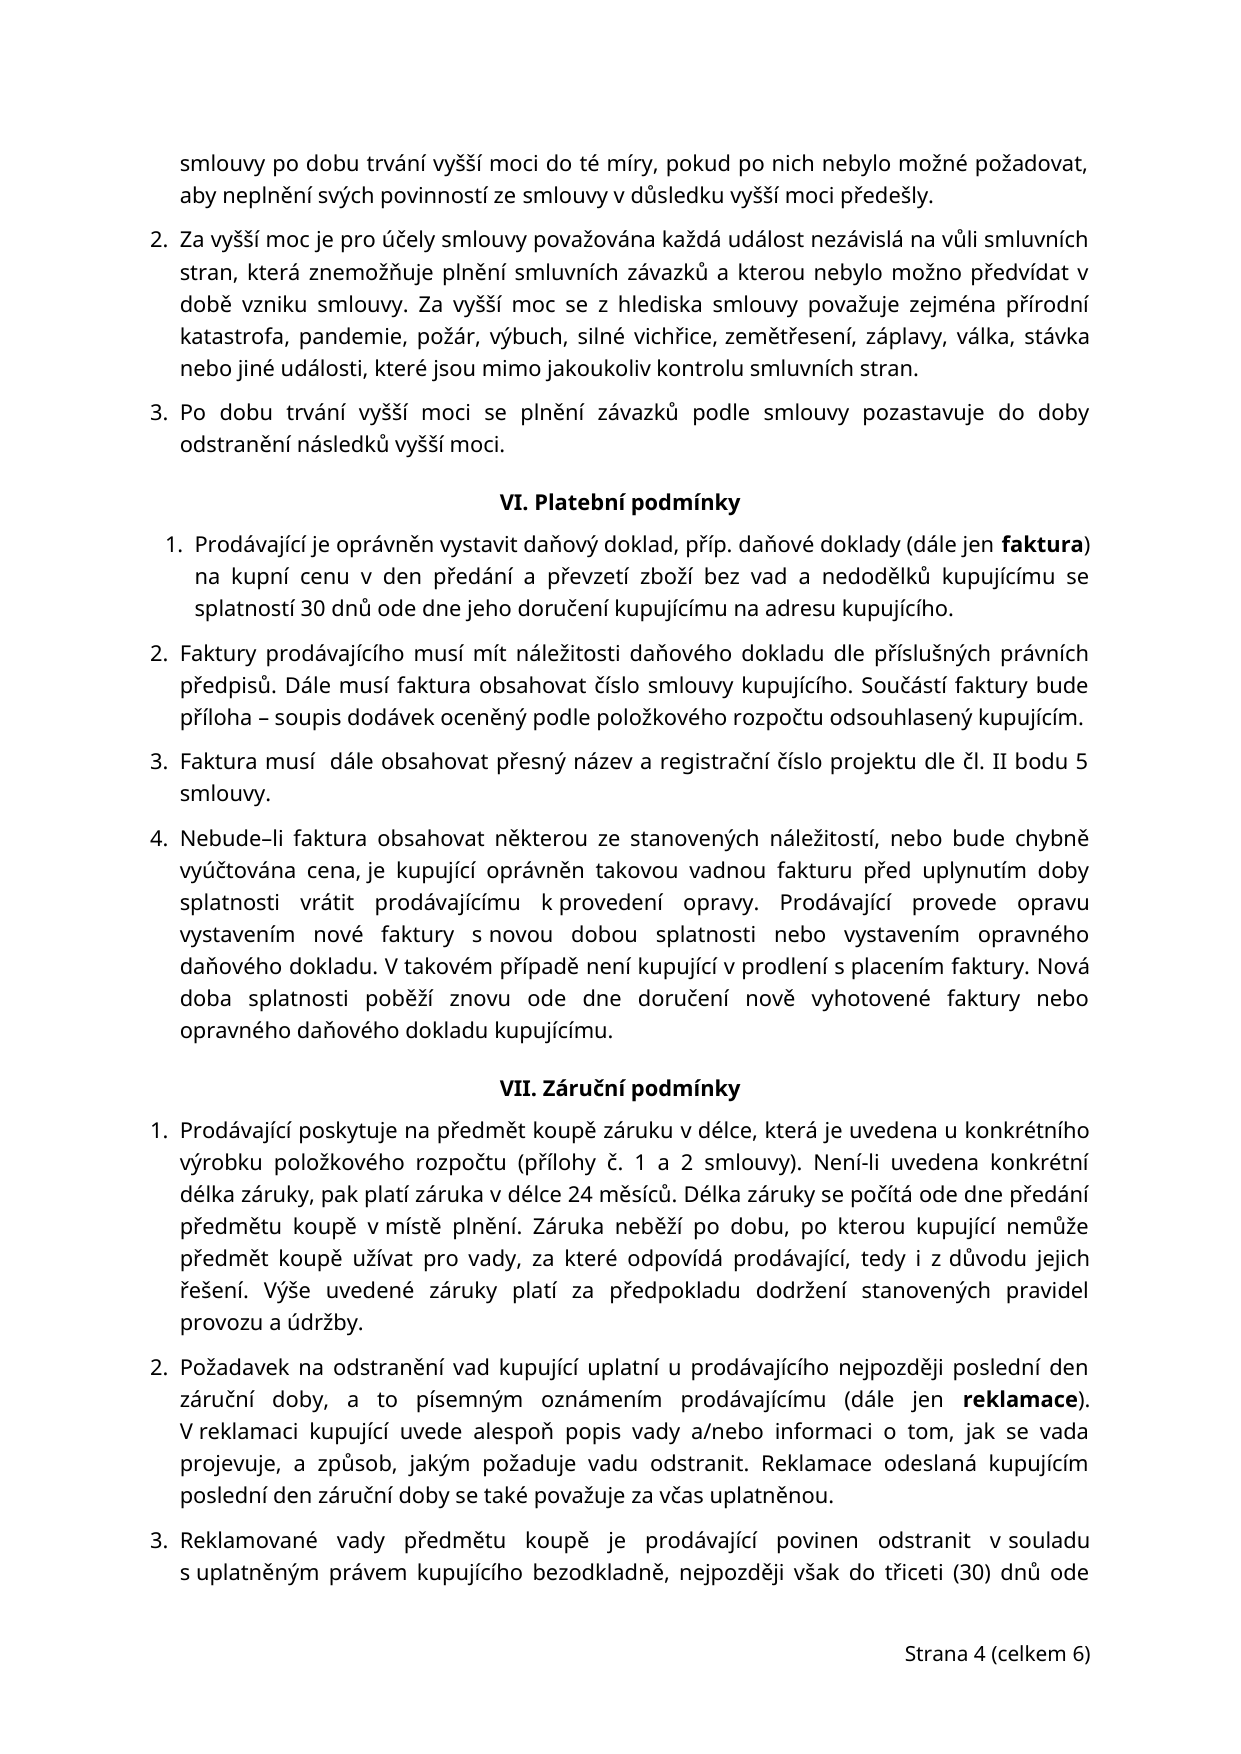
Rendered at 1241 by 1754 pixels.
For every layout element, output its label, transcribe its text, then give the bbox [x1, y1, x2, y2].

list Faktura musí dále obsahovat přesný název a registrační číslo projektu dle čl. II bodu 5 smlouvy. [150, 746, 1090, 808]
subtitle VII. Záruční podmínky [150, 1072, 1090, 1102]
list Nebude–li faktura obsahovat některou ze stanovených náležitostí, nebo bude chybně vyúčtována cena, je kupující oprávněn takovou vadnou fakturu před uplynutím doby splatnosti vrátit prodávajícímu k provedení opravy. Prodávající provede opravu vystavením nové faktury s novou dobou splatnosti nebo vystavením opravného daňového dokladu. V takovém případě není kupující v prodlení s placením faktury. Nová doba splatnosti poběží znovu ode dne doručení nově vyhotovené faktury nebo opravného daňového dokladu kupujícímu. [150, 823, 1090, 1045]
list Za vyšší moc je pro účely smlouvy považována každá událost nezávislá na vůli smluvních stran, která znemožňuje plnění smluvních závazků a kterou nebylo možno předvídat v době vzniku smlouvy. Za vyšší moc se z hlediska smlouvy považuje zejména přírodní katastrofa, pandemie, požár, výbuch, silné vichřice, zemětřesení, záplavy, válka, stávka nebo jiné události, které jsou mimo jakoukoliv kontrolu smluvních stran. [150, 224, 1090, 382]
list Po dobu trvání vyšší moci se plnění závazků podle smlouvy pozastavuje do doby odstranění následků vyšší moci. [150, 397, 1090, 459]
list Faktury prodávajícího musí mít náležitosti daňového dokladu dle příslušných právních předpisů. Dále musí faktura obsahovat číslo smlouvy kupujícího. Součástí faktury bude příloha – soupis dodávek oceněný podle položkového rozpočtu odsouhlasený kupujícím. [150, 637, 1090, 731]
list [150, 1525, 1090, 1587]
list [150, 148, 1090, 209]
subtitle VI. Platební podmínky [150, 486, 1090, 516]
list Požadavek na odstranění vad kupující uplatní u prodávajícího nejpozději poslední den záruční doby, a to písemným oznámením prodávajícímu (dále jen reklamace). V reklamaci kupující uvede alespoň popis vady a/nebo informaci o tom, jak se vada projevuje, a způsob, jakým požaduje vadu odstranit. Reklamace odeslaná kupujícím poslední den záruční doby se také považuje za včas uplatněnou. [150, 1352, 1090, 1510]
list Prodávající je oprávněn vystavit daňový doklad, příp. daňové doklady (dále jen faktura) na kupní cenu v den předání a převzetí zboží bez vad a nedodělků kupujícímu se splatností 30 dnů ode dne jeho doručení kupujícímu na adresu kupujícího. [165, 529, 1090, 623]
list Prodávající poskytuje na předmět koupě záruku v délce, která je uvedena u konkrétního výrobku položkového rozpočtu (přílohy č. 1 a 2 smlouvy). Není-li uvedena konkrétní délka záruky, pak platí záruka v délce 24 měsíců. Délka záruky se počítá ode dne předání předmětu koupě v místě plnění. Záruka neběží po dobu, po kterou kupující nemůže předmět koupě užívat pro vady, za které odpovídá prodávající, tedy i z důvodu jejich řešení. Výše uvedené záruky platí za předpokladu dodržení stanovených pravidel provozu a údržby. [150, 1115, 1090, 1337]
